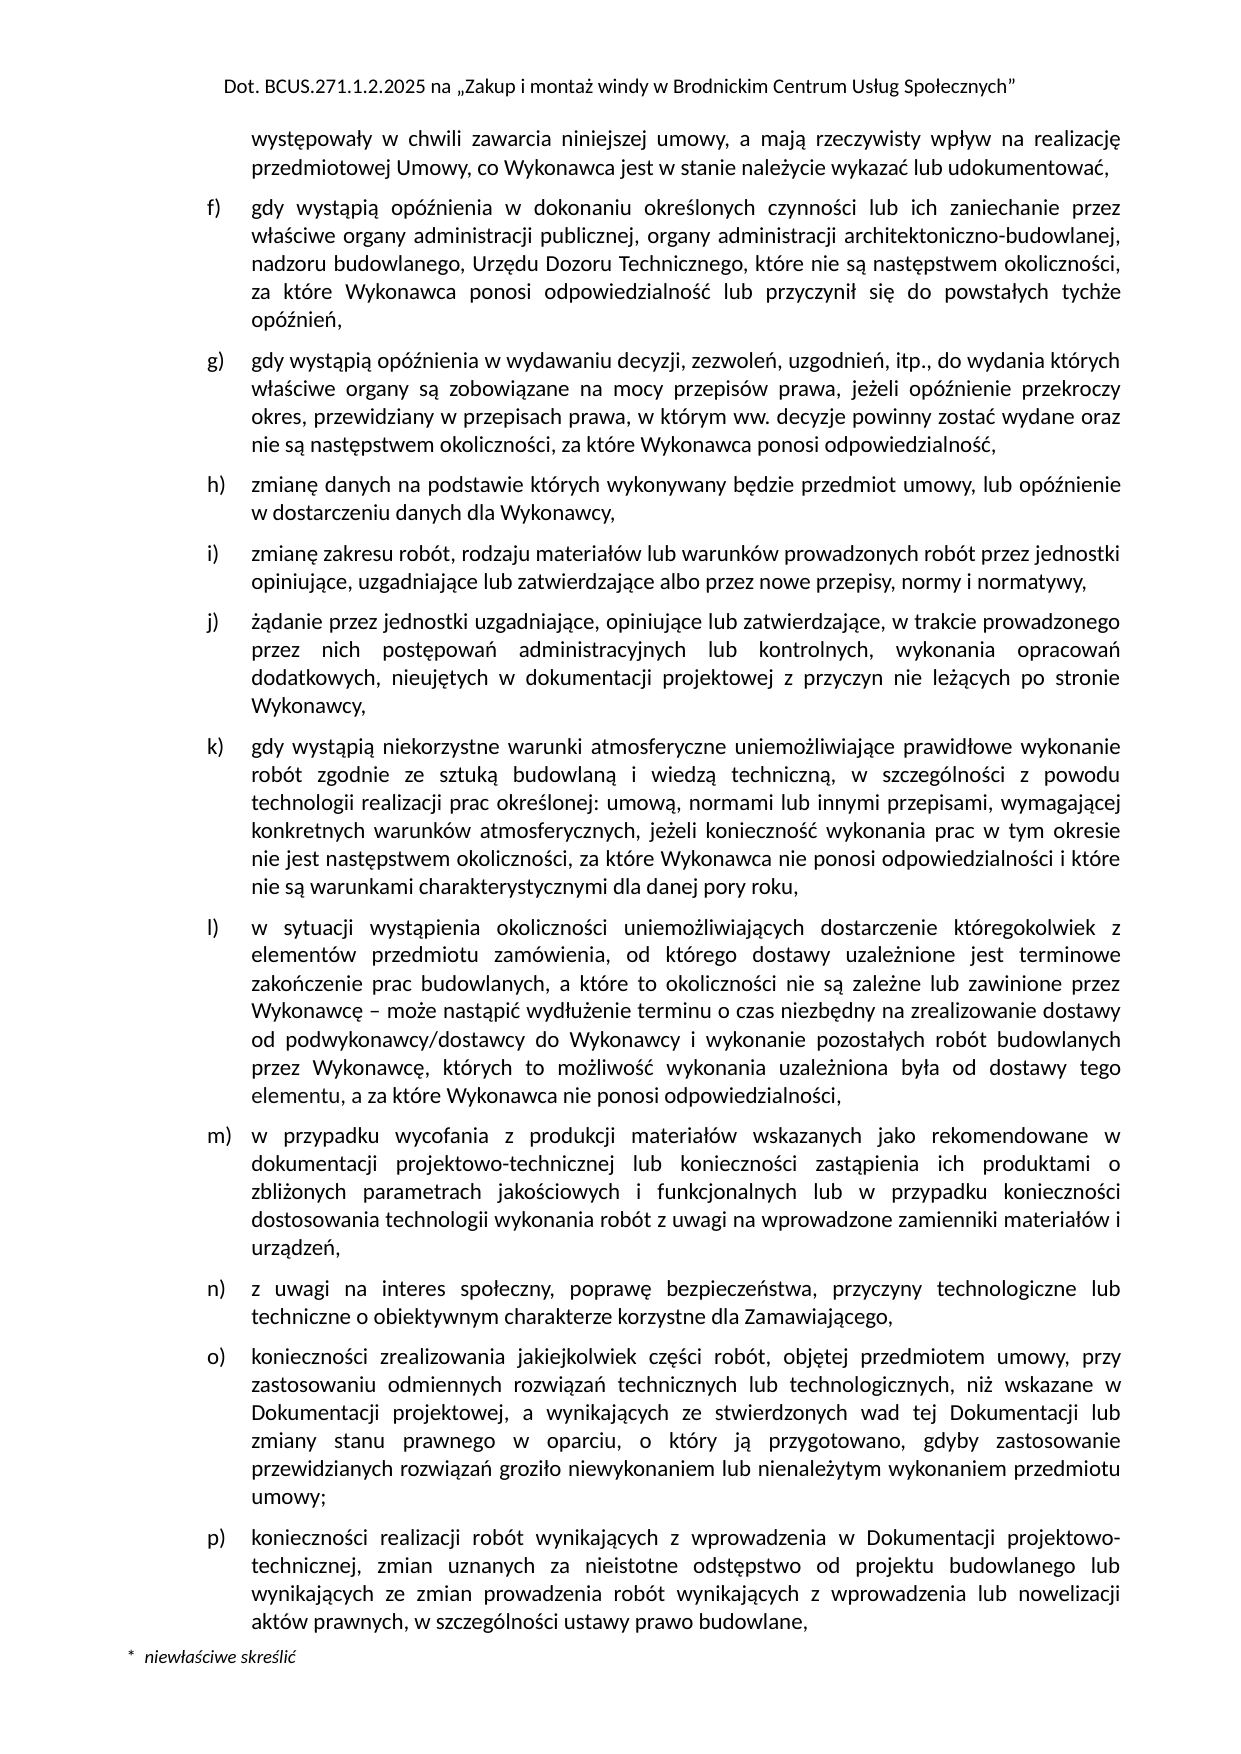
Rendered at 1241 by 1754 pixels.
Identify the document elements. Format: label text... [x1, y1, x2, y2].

list w sytuacji wystąpienia okoliczności uniemożliwiających dostarczenie któregokolwiek z elementów przedmiotu zamówienia, od którego dostawy uzależnione jest terminowe zakończenie prac budowlanych, a które to okoliczności nie są zależne lub zawinione przez Wykonawcę – może nastąpić wydłużenie terminu o czas niezbędny na zrealizowanie dostawy od podwykonawcy/dostawcy do Wykonawcy i wykonanie pozostałych robót budowlanych przez Wykonawcę, których to możliwość wykonania uzależniona była od dostawy tego elementu, a za które Wykonawca nie ponosi odpowiedzialności, [207, 913, 1122, 1109]
list gdy wystąpią opóźnienia w dokonaniu określonych czynności lub ich zaniechanie przez właściwe organy administracji publicznej, organy administracji architektoniczno-budowlanej, nadzoru budowlanego, Urzędu Dozoru Technicznego, które nie są następstwem okoliczności, za które Wykonawca ponosi odpowiedzialność lub przyczynił się do powstałych tychże opóźnień, [207, 193, 1122, 333]
list z uwagi na interes społeczny, poprawę bezpieczeństwa, przyczyny technologiczne lub techniczne o obiektywnym charakterze korzystne dla Zamawiającego, [207, 1274, 1122, 1330]
list konieczności zrealizowania jakiejkolwiek części robót, objętej przedmiotem umowy, przy zastosowaniu odmiennych rozwiązań technicznych lub technologicznych, niż wskazane w Dokumentacji projektowej, a wynikających ze stwierdzonych wad tej Dokumentacji lub zmiany stanu prawnego w oparciu, o który ją przygotowano, gdyby zastosowanie przewidzianych rozwiązań groziło niewykonaniem lub nienależytym wykonaniem przedmiotu umowy; [207, 1342, 1122, 1511]
list zmianę danych na podstawie których wykonywany będzie przedmiot umowy, lub opóźnienie w dostarczeniu danych dla Wykonawcy, [207, 470, 1122, 526]
list żądanie przez jednostki uzgadniające, opiniujące lub zatwierdzające, w trakcie prowadzonego przez nich postępowań administracyjnych lub kontrolnych, wykonania opracowań dodatkowych, nieujętych w dokumentacji projektowej z przyczyn nie leżących po stronie Wykonawcy, [207, 607, 1122, 719]
list w przypadku wycofania z produkcji materiałów wskazanych jako rekomendowane w dokumentacji projektowo-technicznej lub konieczności zastąpienia ich produktami o zbliżonych parametrach jakościowych i funkcjonalnych lub w przypadku konieczności dostosowania technologii wykonania robót z uwagi na wprowadzone zamienniki materiałów i urządzeń, [207, 1121, 1122, 1261]
list gdy wystąpią opóźnienia w wydawaniu decyzji, zezwoleń, uzgodnień, itp., do wydania których właściwe organy są zobowiązane na mocy przepisów prawa, jeżeli opóźnienie przekroczy okres, przewidziany w przepisach prawa, w którym ww. decyzje powinny zostać wydane oraz nie są następstwem okoliczności, za które Wykonawca ponosi odpowiedzialność, [207, 346, 1122, 458]
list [251, 124, 1122, 181]
list gdy wystąpią niekorzystne warunki atmosferyczne uniemożliwiające prawidłowe wykonanie robót zgodnie ze sztuką budowlaną i wiedzą techniczną, w szczególności z powodu technologii realizacji prac określonej: umową, normami lub innymi przepisami, wymagającej konkretnych warunków atmosferycznych, jeżeli konieczność wykonania prac w tym okresie nie jest następstwem okoliczności, za które Wykonawca nie ponosi odpowiedzialności i które nie są warunkami charakterystycznymi dla danej pory roku, [207, 732, 1122, 900]
list konieczności realizacji robót wynikających z wprowadzenia w Dokumentacji projektowo-technicznej, zmian uznanych za nieistotne odstępstwo od projektu budowlanego lub wynikających ze zmian prowadzenia robót wynikających z wprowadzenia lub nowelizacji aktów prawnych, w szczególności ustawy prawo budowlane, [207, 1523, 1122, 1635]
list zmianę zakresu robót, rodzaju materiałów lub warunków prowadzonych robót przez jednostki opiniujące, uzgadniające lub zatwierdzające albo przez nowe przepisy, normy i normatywy, [207, 539, 1122, 595]
